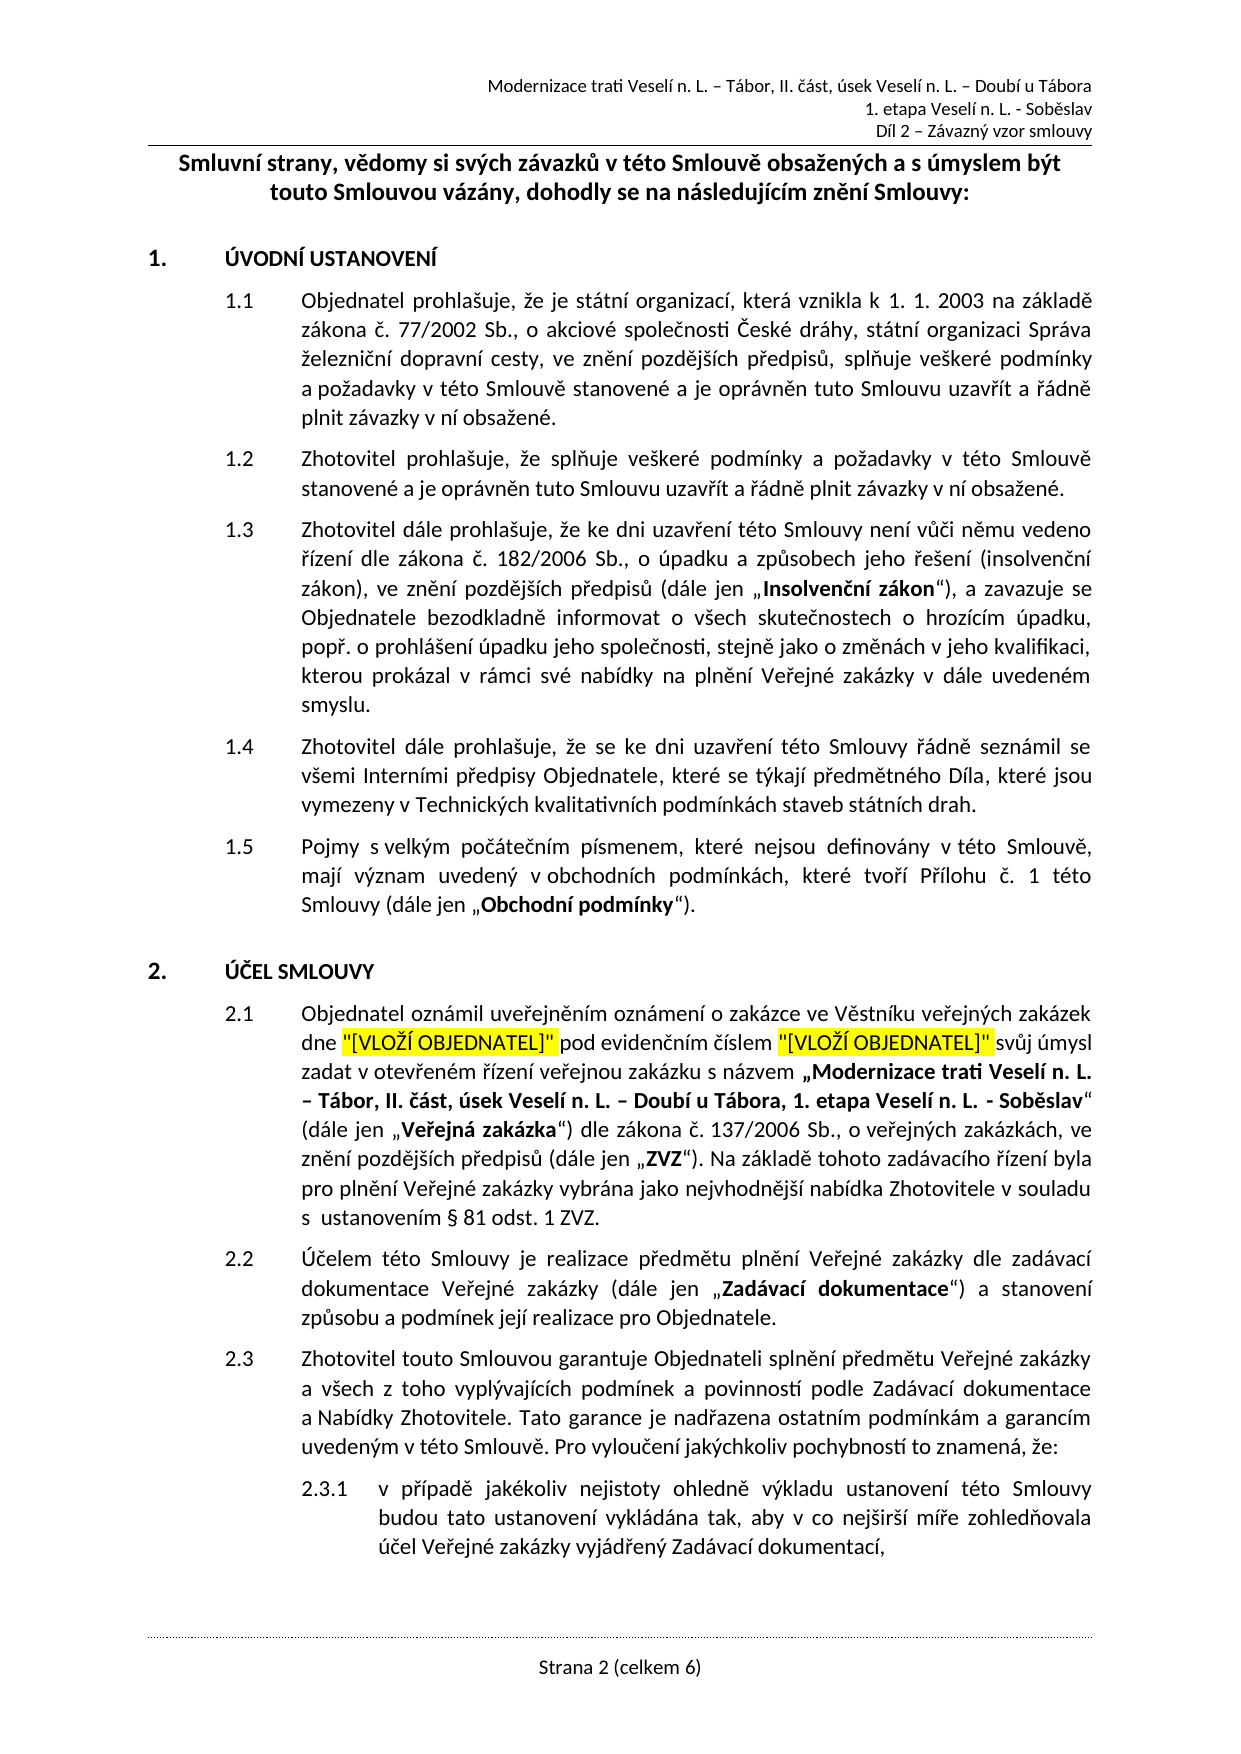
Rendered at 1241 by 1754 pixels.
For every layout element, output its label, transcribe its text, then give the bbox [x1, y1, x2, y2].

list v případě jakékoliv nejistoty ohledně výkladu ustanovení této Smlouvy budou tato ustanovení vykládána tak, aby v co nejširší míře zohledňovala účel Veřejné zakázky vyjádřený Zadávací dokumentací, [301, 1473, 1092, 1560]
text Objednatel prohlašuje, že je státní organizací, která vznikla k 1. 1. 2003 na základě zákona č. 77/2002 Sb., o akciové společnosti České dráhy, státní organizaci Správa železniční dopravní cesty, ve znění pozdějších předpisů, splňuje veškeré podmínky a požadavky v této Smlouvě stanovené a je oprávněn tuto Smlouvu uzavřít a řádně plnit závazky v ní obsažené. [224, 285, 1092, 431]
text Zhotovitel prohlašuje, že splňuje veškeré podmínky a požadavky v této Smlouvě stanovené a je oprávněn tuto Smlouvu uzavřít a řádně plnit závazky v ní obsažené. [224, 443, 1092, 502]
text Zhotovitel touto Smlouvou garantuje Objednateli splnění předmětu Veřejné zakázky a všech z toho vyplývajících podmínek a povinností podle Zadávací dokumentace a Nabídky Zhotovitele. Tato garance je nadřazena ostatním podmínkám a garancím uvedeným v této Smlouvě. Pro vyloučení jakýchkoliv pochybností to znamená, že: [224, 1343, 1092, 1460]
text ÚČEL SMLOUVY [148, 956, 1092, 985]
text Účelem této Smlouvy je realizace předmětu plnění Veřejné zakázky dle zadávací dokumentace Veřejné zakázky (dále jen „Zadávací dokumentace“) a stanovení způsobu a podmínek její realizace pro Objednatele. [224, 1243, 1092, 1331]
text Zhotovitel dále prohlašuje, že se ke dni uzavření této Smlouvy řádně seznámil se všemi Interními předpisy Objednatele, které se týkají předmětného Díla, které jsou vymezeny v Technických kvalitativních podmínkách staveb státních drah. [224, 731, 1092, 818]
text Zhotovitel dále prohlašuje, že ke dni uzavření této Smlouvy není vůči němu vedeno řízení dle zákona č. 182/2006 Sb., o úpadku a způsobech jeho řešení (insolvenční zákon), ve znění pozdějších předpisů (dále jen „Insolvenční zákon“), a zavazuje se Objednatele bezodkladně informovat o všech skutečnostech o hrozícím úpadku, popř. o prohlášení úpadku jeho společnosti, stejně jako o změnách v jeho kvalifikaci, kterou prokázal v rámci své nabídky na plnění Veřejné zakázky v dále uvedeném smyslu. [224, 514, 1092, 718]
text Objednatel oznámil uveřejněním oznámení o zakázce ve Věstníku veřejných zakázek dne pod evidenčním číslem svůj úmysl zadat v otevřeném řízení veřejnou zakázku s názvem „Modernizace trati Veselí n. L. – Tábor, II. část, úsek Veselí n. L. – Doubí u Tábora, 1. etapa Veselí n. L. - Soběslav“ (dále jen „Veřejná zakázka“) dle zákona č. 137/2006 Sb., o veřejných zakázkách, ve znění pozdějších předpisů (dále jen „ZVZ“). Na základě tohoto zadávacího řízení byla pro plnění Veřejné zakázky vybrána jako nejvhodnější nabídka Zhotovitele v souladu s ustanovením § 81 odst. 1 ZVZ. [224, 998, 1092, 1231]
text ÚVODNÍ USTANOVENÍ [148, 243, 1092, 273]
text Smluvní strany, vědomy si svých závazků v této Smlouvě obsažených a s úmyslem být touto Smlouvou vázány, dohodly se na následujícím znění Smlouvy: [148, 148, 1092, 206]
text Pojmy s velkým počátečním písmenem, které nejsou definovány v této Smlouvě, mají význam uvedený v obchodních podmínkách, které tvoří Přílohu č. 1 této Smlouvy (dále jen „Obchodní podmínky“). [224, 831, 1092, 918]
